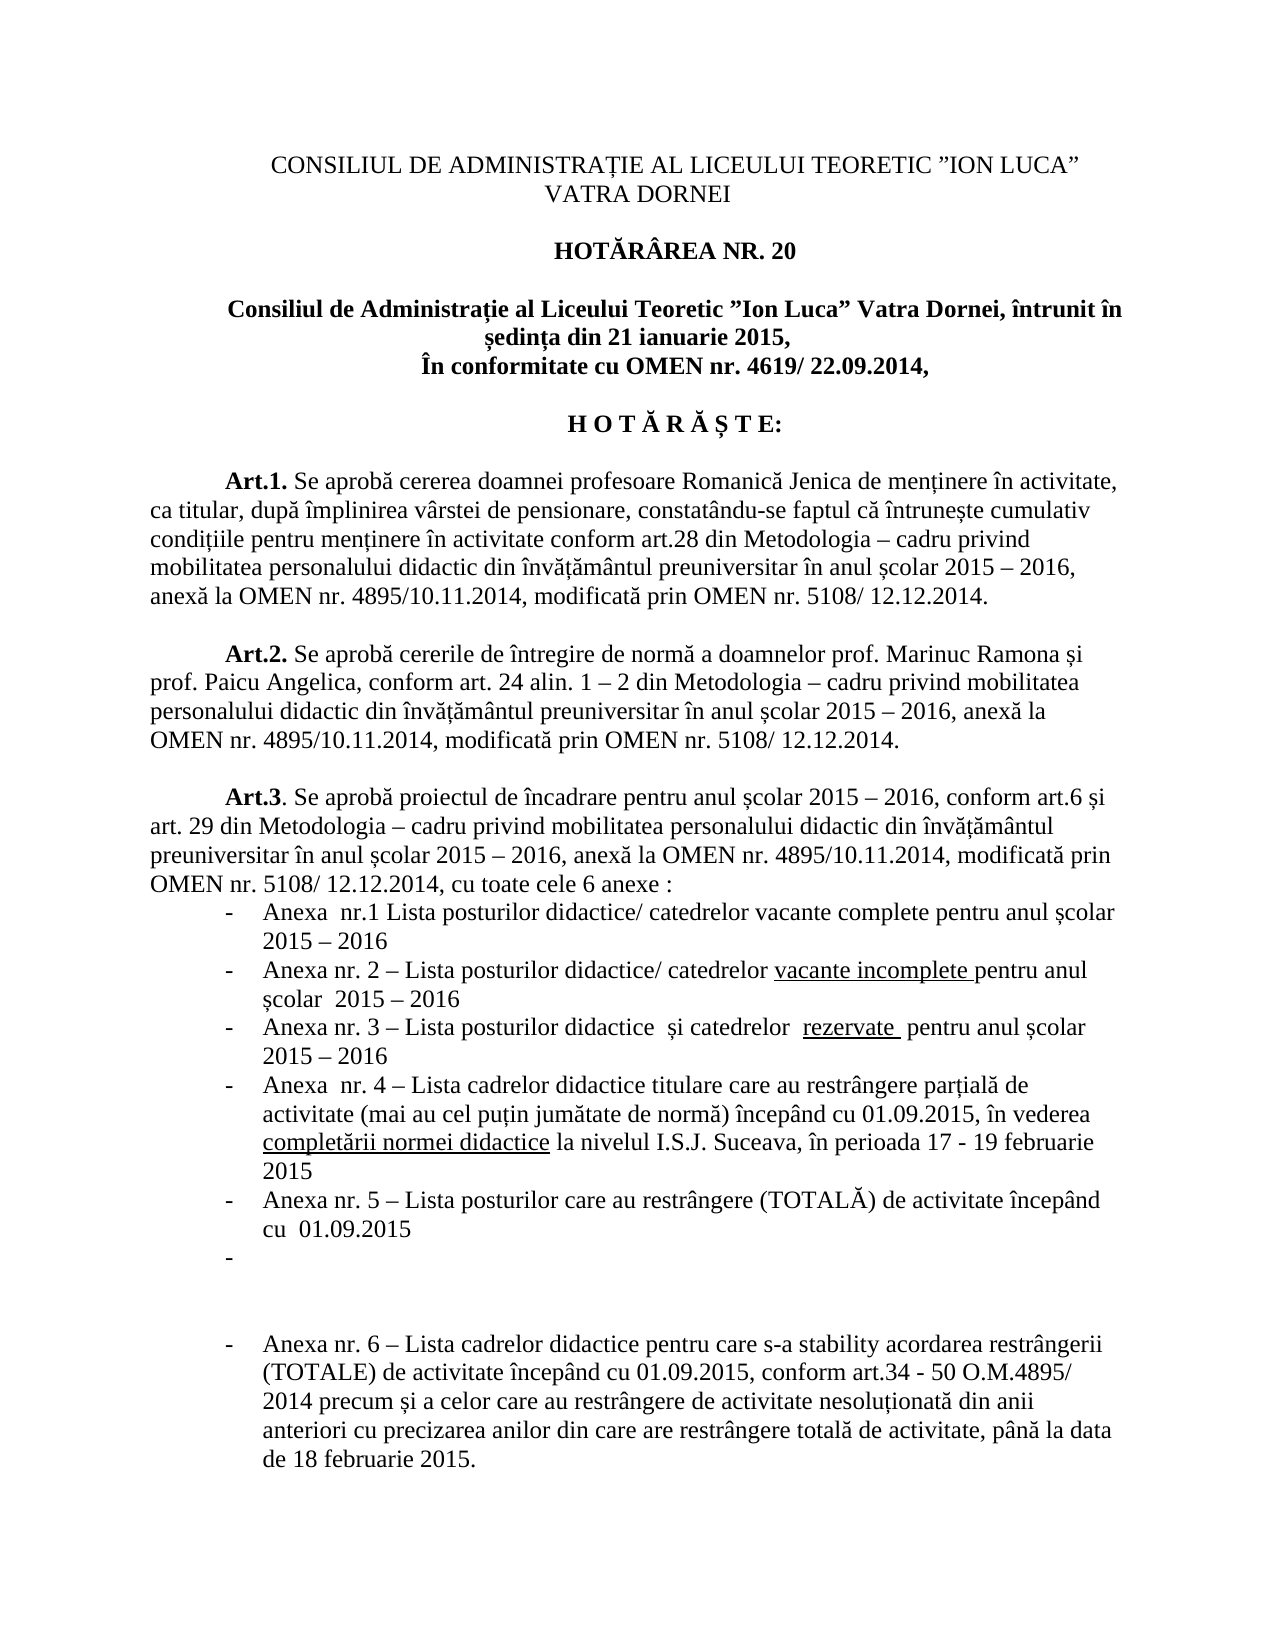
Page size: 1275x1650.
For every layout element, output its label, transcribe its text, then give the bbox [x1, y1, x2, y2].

text HOTĂRÂREA NR. 20 [150, 236, 1125, 265]
text Art.1. Se aprobă cererea doamnei profesoare Romanică Jenica de menținere în activitate, ca titular, după împlinirea vârstei de pensionare, constatându-se faptul că întrunește cumulativ condițiile pentru menținere în activitate conform art.28 din Metodologia – cadru privind mobilitatea personalului didactic din învățământul preuniversitar în anul școlar 2015 – 2016, anexă la OMEN nr. 4895/10.11.2014, modificată prin OMEN nr. 5108/ 12.12.2014. [150, 466, 1125, 610]
list Anexa nr. 2 – Lista posturilor didactice/ catedrelor vacante incomplete pentru anul școlar 2015 – 2016 [225, 955, 1125, 1012]
list Anexa nr. 3 – Lista posturilor didactice și catedrelor rezervate pentru anul școlar 2015 – 2016 [225, 1012, 1125, 1070]
text În conformitate cu OMEN nr. 4619/ 22.09.2014, [150, 351, 1125, 380]
text CONSILIUL DE ADMINISTRAȚIE AL LICEULUI TEORETIC ”ION LUCA” VATRA DORNEI [150, 150, 1125, 207]
list Anexa nr. 5 – Lista posturilor care au restrângere (TOTALĂ) de activitate începând cu 01.09.2015 [225, 1185, 1125, 1242]
list Anexa nr. 4 – Lista cadrelor didactice titulare care au restrângere parțială de activitate (mai au cel puțin jumătate de normă) începând cu 01.09.2015, în vederea completării normei didactice la nivelul I.S.J. Suceava, în perioada 17 - 19 februarie 2015 [225, 1070, 1125, 1185]
text Art.3. Se aprobă proiectul de încadrare pentru anul școlar 2015 – 2016, conform art.6 și art. 29 din Metodologia – cadru privind mobilitatea personalului didactic din învățământul preuniversitar în anul școlar 2015 – 2016, anexă la OMEN nr. 4895/10.11.2014, modificată prin OMEN nr. 5108/ 12.12.2014, cu toate cele 6 anexe : [150, 782, 1125, 897]
text H O T Ă R Ă Ș T E: [150, 409, 1125, 437]
text Art.2. Se aprobă cererile de întregire de normă a doamnelor prof. Marinuc Ramona și prof. Paicu Angelica, conform art. 24 alin. 1 – 2 din Metodologia – cadru privind mobilitatea personalului didactic din învățământul preuniversitar în anul școlar 2015 – 2016, anexă la OMEN nr. 4895/10.11.2014, modificată prin OMEN nr. 5108/ 12.12.2014. [150, 639, 1125, 754]
list Anexa nr. 6 – Lista cadrelor didactice pentru care s-a stability acordarea restrângerii (TOTALE) de activitate începând cu 01.09.2015, conform art.34 - 50 O.M.4895/ 2014 precum și a celor care au restrângere de activitate nesoluționată din anii anteriori cu precizarea anilor din care are restrângere totală de activitate, până la data de 18 februarie 2015. [225, 1329, 1125, 1472]
text Consiliul de Administrație al Liceului Teoretic ”Ion Luca” Vatra Dornei, întrunit în ședința din 21 ianuarie 2015, [150, 294, 1125, 351]
list Anexa nr.1 Lista posturilor didactice/ catedrelor vacante complete pentru anul școlar 2015 – 2016 [225, 897, 1125, 955]
